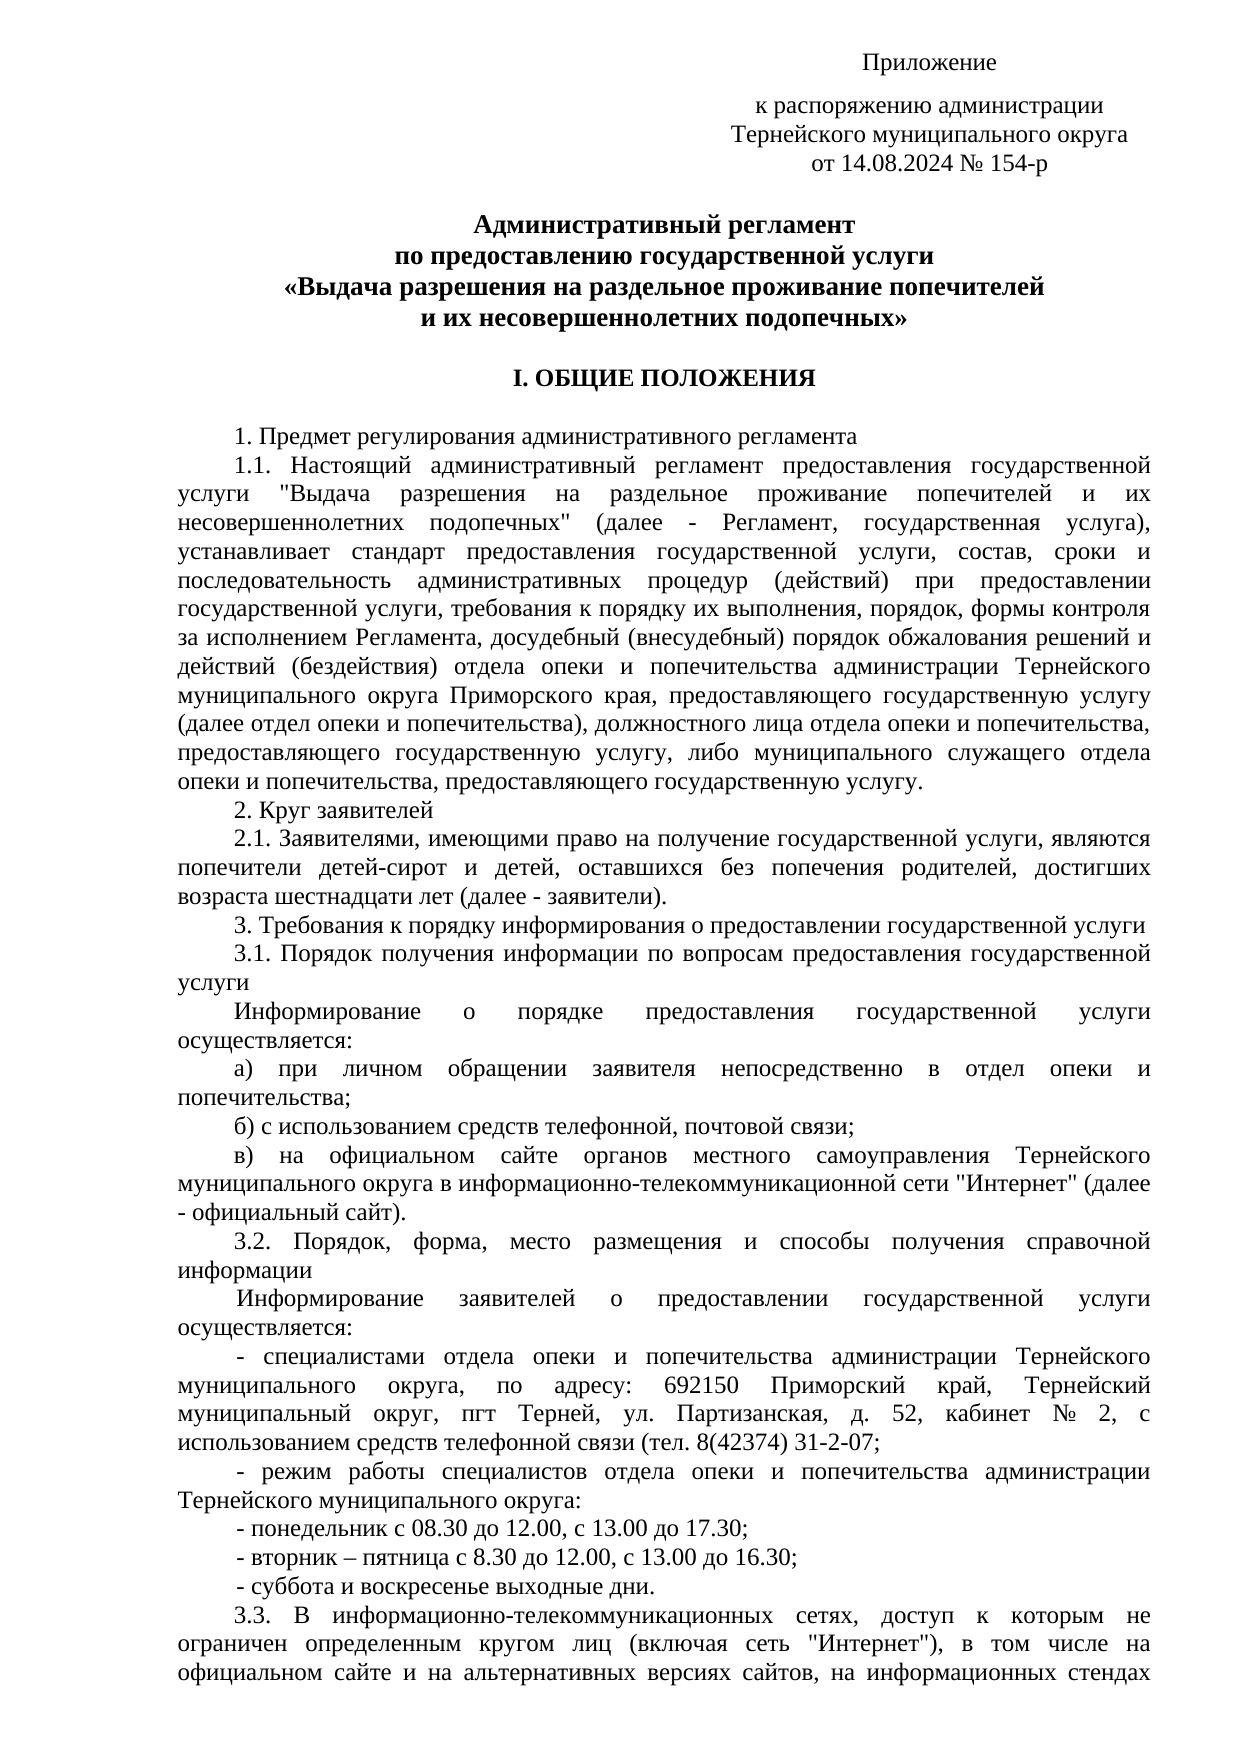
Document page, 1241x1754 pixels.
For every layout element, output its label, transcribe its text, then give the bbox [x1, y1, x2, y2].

text 2. Круг заявителей [177, 795, 1152, 823]
table_header Приложение к распоряжению администрации Тернейского муниципального округа от 14.08.2024 № 154-р [708, 47, 1151, 177]
text б) с использованием средств телефонной, почтовой связи; [177, 1111, 1152, 1140]
title и их несовершеннолетних подопечных» [177, 301, 1152, 332]
title «Выдача разрешения на раздельное проживание попечителей [177, 270, 1152, 301]
text 3.2. Порядок, форма, место размещения и способы получения справочной информации [177, 1226, 1152, 1283]
text - специалистами отдела опеки и попечительства администрации Тернейского муниципального округа, по адресу: 692150 Приморский край, Тернейский муниципальный округ, пгт Терней, ул. Партизанская, д. 52, кабинет № 2, с использованием средств телефонной связи (тел. 8(42374) 31-2-07; [177, 1341, 1152, 1456]
text 1.1. Настоящий административный регламент предоставления государственной услуги "Выдача разрешения на раздельное проживание попечителей и их несовершеннолетних подопечных" (далее - Регламент, государственная услуга), устанавливает стандарт предоставления государственной услуги, состав, сроки и последовательность административных процедур (действий) при предоставлении государственной услуги, требования к порядку их выполнения, порядок, формы контроля за исполнением Регламента, досудебный (внесудебный) порядок обжалования решений и действий (бездействия) отдела опеки и попечительства администрации Тернейского муниципального округа Приморского края, предоставляющего государственную услугу (далее отдел опеки и попечительства), должностного лица отдела опеки и попечительства, предоставляющего государственную услугу, либо муниципального служащего отдела опеки и попечительства, предоставляющего государственную услугу. [177, 450, 1152, 795]
text 2.1. Заявителями, имеющими право на получение государственной услуги, являются попечители детей-сирот и детей, оставшихся без попечения родителей, достигших возраста шестнадцати лет (далее - заявители). [177, 823, 1152, 910]
text Информирование заявителей о предоставлении государственной услуги осуществляется: [177, 1283, 1152, 1341]
text 1. Предмет регулирования административного регламента [177, 421, 1152, 450]
text Информирование о порядке предоставления государственной услуги осуществляется: [177, 996, 1152, 1053]
title по предоставлению государственной услуги [177, 239, 1152, 270]
text - вторник – пятница с 8.30 до 12.00, с 13.00 до 16.30; [177, 1542, 1152, 1571]
text - понедельник с 08.30 до 12.00, с 13.00 до 17.30; [177, 1513, 1152, 1542]
text в) на официальном сайте органов местного самоуправления Тернейского муниципального округа в информационно-телекоммуникационной сети "Интернет" (далее - официальный сайт). [177, 1140, 1152, 1226]
text 3.1. Порядок получения информации по вопросам предоставления государственной услуги [177, 938, 1152, 996]
text - режим работы специалистов отдела опеки и попечительства администрации Тернейского муниципального округа: [177, 1456, 1152, 1513]
text - суббота и воскресенье выходные дни. [177, 1571, 1152, 1600]
title Административный регламент [177, 208, 1152, 239]
title I. ОБЩИЕ ПОЛОЖЕНИЯ [177, 363, 1152, 392]
text а) при личном обращении заявителя непосредственно в отдел опеки и попечительства; [177, 1053, 1152, 1111]
text 3. Требования к порядку информирования о предоставлении государственной услуги [177, 910, 1152, 938]
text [177, 1600, 1152, 1686]
